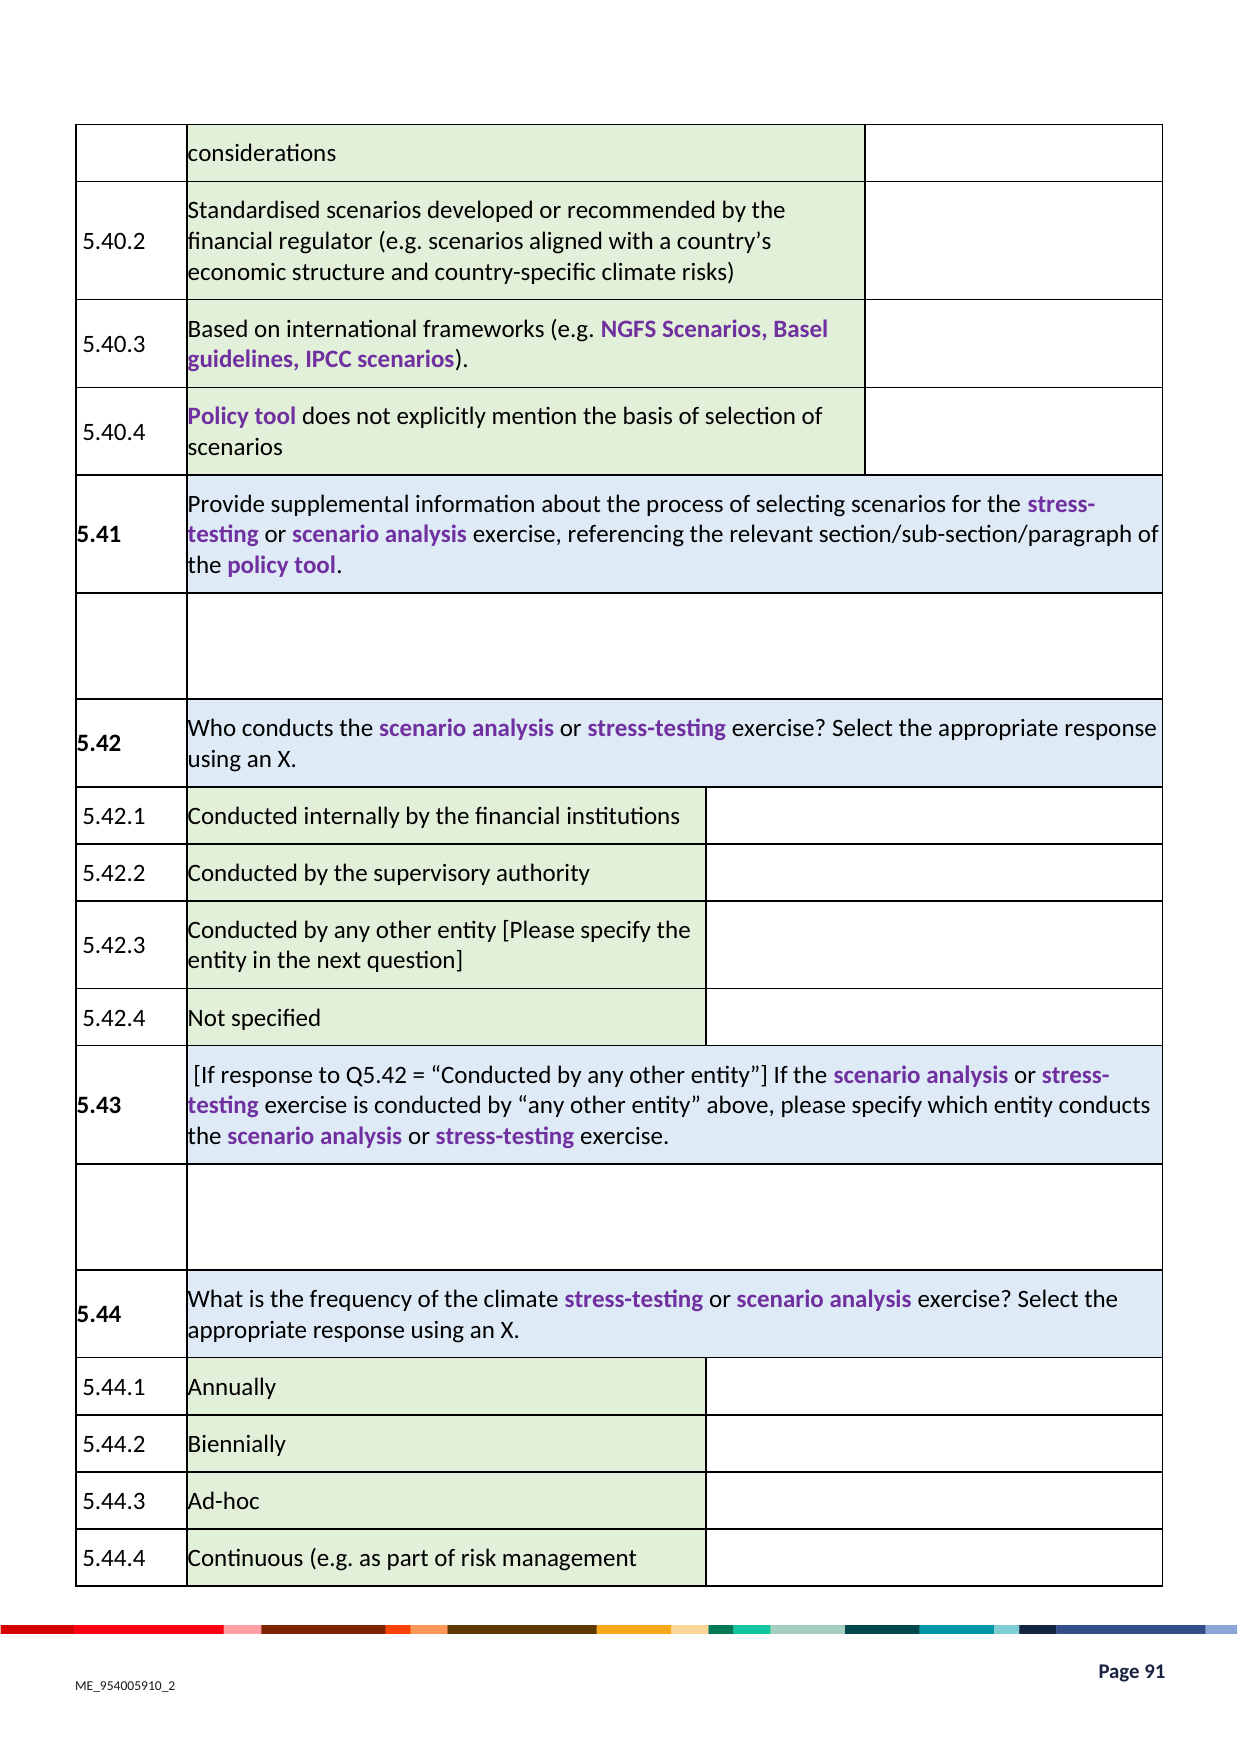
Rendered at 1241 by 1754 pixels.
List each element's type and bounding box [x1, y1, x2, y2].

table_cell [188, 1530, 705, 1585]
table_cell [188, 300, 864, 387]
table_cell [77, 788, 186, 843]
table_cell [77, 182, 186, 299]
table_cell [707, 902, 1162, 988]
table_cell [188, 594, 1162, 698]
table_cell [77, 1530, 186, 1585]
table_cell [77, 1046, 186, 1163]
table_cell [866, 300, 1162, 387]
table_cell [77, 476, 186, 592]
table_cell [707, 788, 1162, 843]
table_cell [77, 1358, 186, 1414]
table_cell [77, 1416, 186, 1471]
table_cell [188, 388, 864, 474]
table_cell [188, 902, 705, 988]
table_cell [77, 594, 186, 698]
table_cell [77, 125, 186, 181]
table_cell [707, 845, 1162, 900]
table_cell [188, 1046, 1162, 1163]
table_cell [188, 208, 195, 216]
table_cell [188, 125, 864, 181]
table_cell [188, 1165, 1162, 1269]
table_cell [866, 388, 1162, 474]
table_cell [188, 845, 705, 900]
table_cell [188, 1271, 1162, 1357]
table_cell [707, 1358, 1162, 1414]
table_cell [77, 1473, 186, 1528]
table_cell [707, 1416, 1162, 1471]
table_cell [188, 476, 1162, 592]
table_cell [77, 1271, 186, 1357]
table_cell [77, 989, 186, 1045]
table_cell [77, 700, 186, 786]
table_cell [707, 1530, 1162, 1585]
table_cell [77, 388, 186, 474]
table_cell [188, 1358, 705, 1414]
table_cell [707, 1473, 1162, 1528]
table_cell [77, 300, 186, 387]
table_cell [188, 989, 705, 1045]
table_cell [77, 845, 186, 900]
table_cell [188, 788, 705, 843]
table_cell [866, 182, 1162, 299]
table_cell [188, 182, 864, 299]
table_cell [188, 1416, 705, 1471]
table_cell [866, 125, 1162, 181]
picture [0, 1625, 1236, 1634]
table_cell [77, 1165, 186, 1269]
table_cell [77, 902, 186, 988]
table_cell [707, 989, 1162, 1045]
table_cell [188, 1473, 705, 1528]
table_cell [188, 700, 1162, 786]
